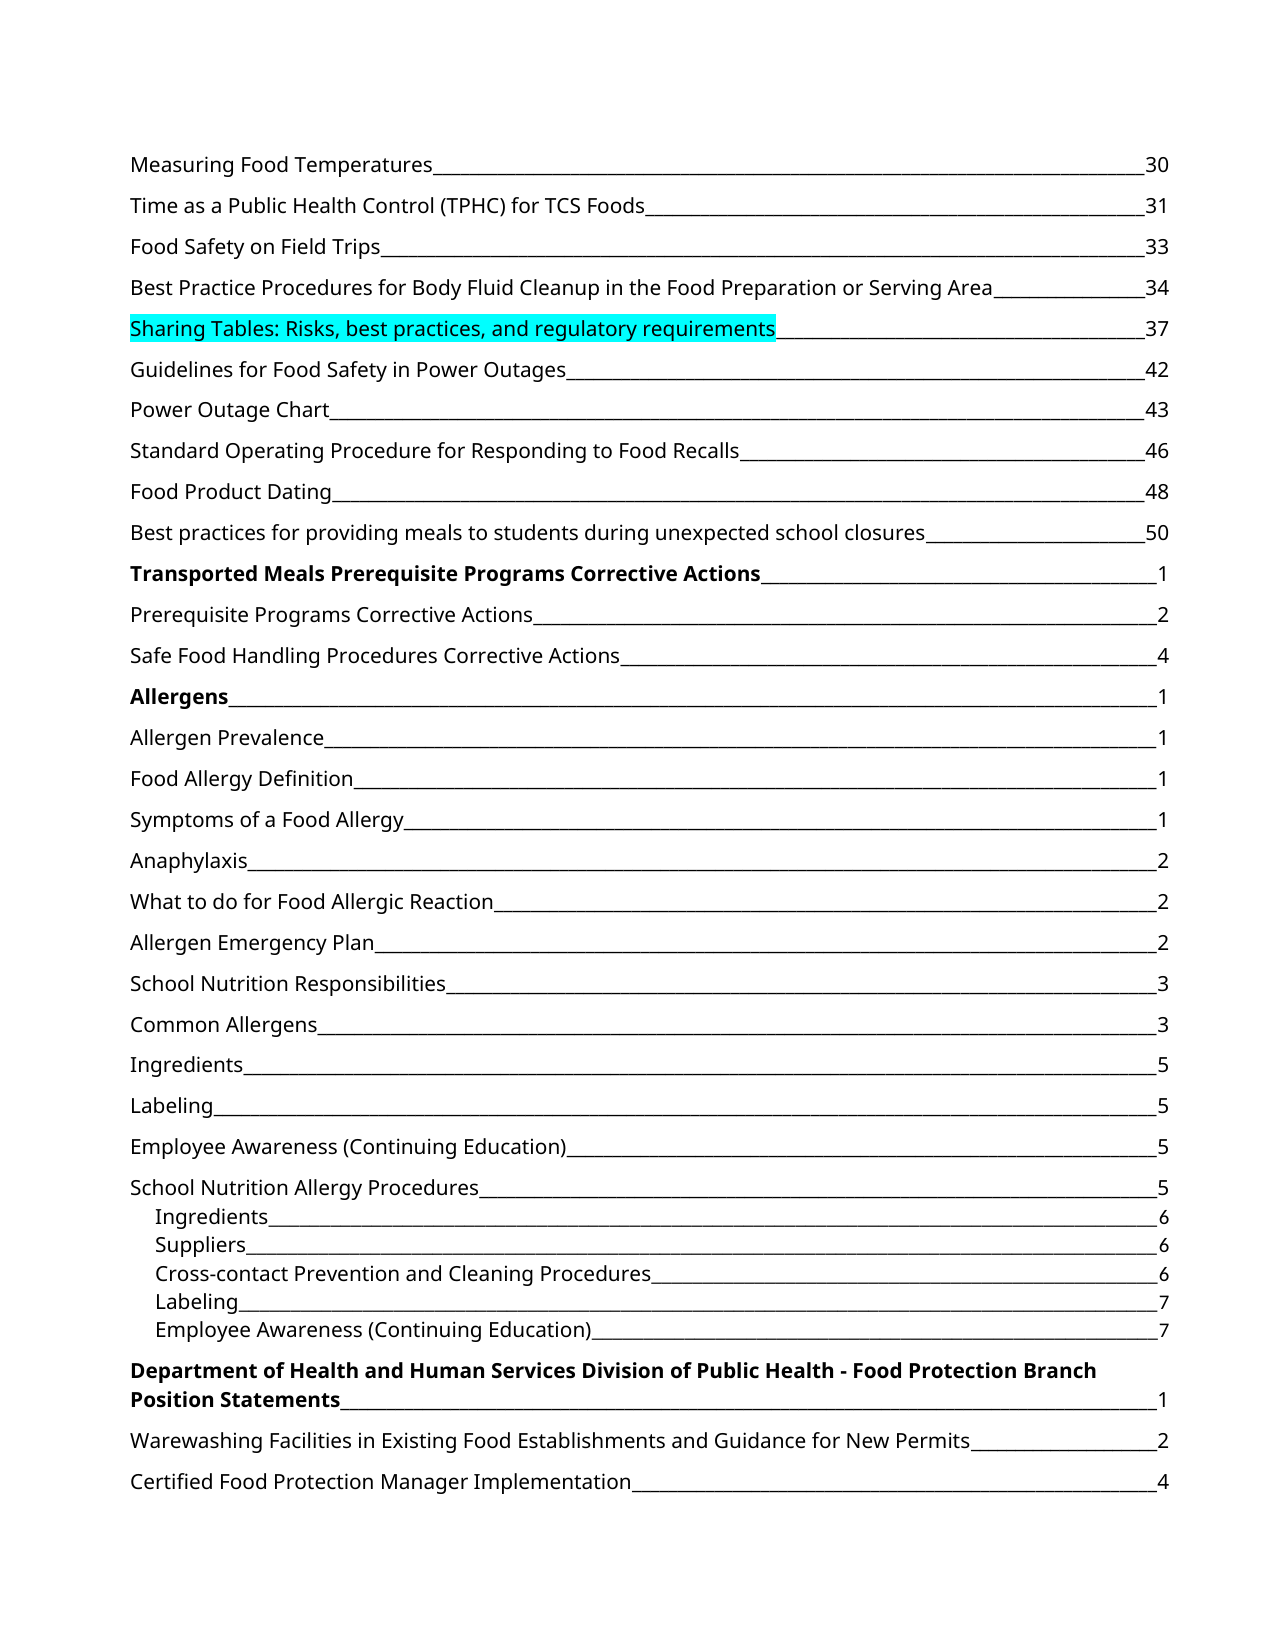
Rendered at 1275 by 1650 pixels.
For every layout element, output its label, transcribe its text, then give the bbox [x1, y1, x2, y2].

text Food Product Dating 48 [130, 477, 1170, 506]
text Power Outage Chart 43 [130, 396, 1170, 424]
text Safe Food Handling Procedures Corrective Actions 4 [130, 641, 1170, 670]
text Transported Meals Prerequisite Programs Corrective Actions 1 [130, 559, 1170, 588]
text Cross-contact Prevention and Cleaning Procedures 6 [155, 1259, 1170, 1287]
text Allergens 1 [130, 682, 1170, 711]
text Ingredients 6 [155, 1202, 1170, 1230]
text Common Allergens 3 [130, 1010, 1170, 1038]
text Anaphylaxis 2 [130, 846, 1170, 874]
text Sharing Tables: Risks, best practices, and regulatory requirements 37 [776, 314, 1170, 342]
text Best Practice Procedures for Body Fluid Cleanup in the Food Preparation or Serving Area 34 [130, 273, 1170, 301]
text School Nutrition Responsibilities 3 [130, 969, 1170, 997]
text Employee Awareness (Continuing Education) 5 [130, 1132, 1170, 1161]
text Employee Awareness (Continuing Education) 7 [155, 1316, 1170, 1344]
text Prerequisite Programs Corrective Actions 2 [130, 600, 1170, 629]
text Labeling 7 [155, 1287, 1170, 1316]
text Food Safety on Field Trips 33 [130, 232, 1170, 260]
text What to do for Food Allergic Reaction 2 [130, 887, 1170, 915]
text School Nutrition Allergy Procedures 5 [130, 1173, 1170, 1202]
text Allergen Prevalence 1 [130, 723, 1170, 752]
text Time as a Public Health Control (TPHC) for TCS Foods 31 [130, 191, 1170, 219]
text Labeling 5 [130, 1092, 1170, 1120]
text Suppliers 6 [155, 1230, 1170, 1259]
text Allergen Emergency Plan 2 [130, 928, 1170, 956]
text Department of Health and Human Services Division of Public Health - Food Protection Branch Position Statements 1 [130, 1357, 1170, 1413]
text Best practices for providing meals to students during unexpected school closures 50 [130, 518, 1170, 547]
text Standard Operating Procedure for Responding to Food Recalls 46 [130, 437, 1170, 465]
text Certified Food Protection Manager Implementation 4 [130, 1467, 1170, 1495]
text Measuring Food Temperatures 30 [130, 150, 1170, 178]
text Guidelines for Food Safety in Power Outages 42 [130, 355, 1170, 383]
text Symptoms of a Food Allergy 1 [130, 805, 1170, 833]
text Food Allergy Definition 1 [130, 764, 1170, 792]
text Warewashing Facilities in Existing Food Establishments and Guidance for New Permits 2 [130, 1426, 1170, 1454]
text Ingredients 5 [130, 1051, 1170, 1079]
